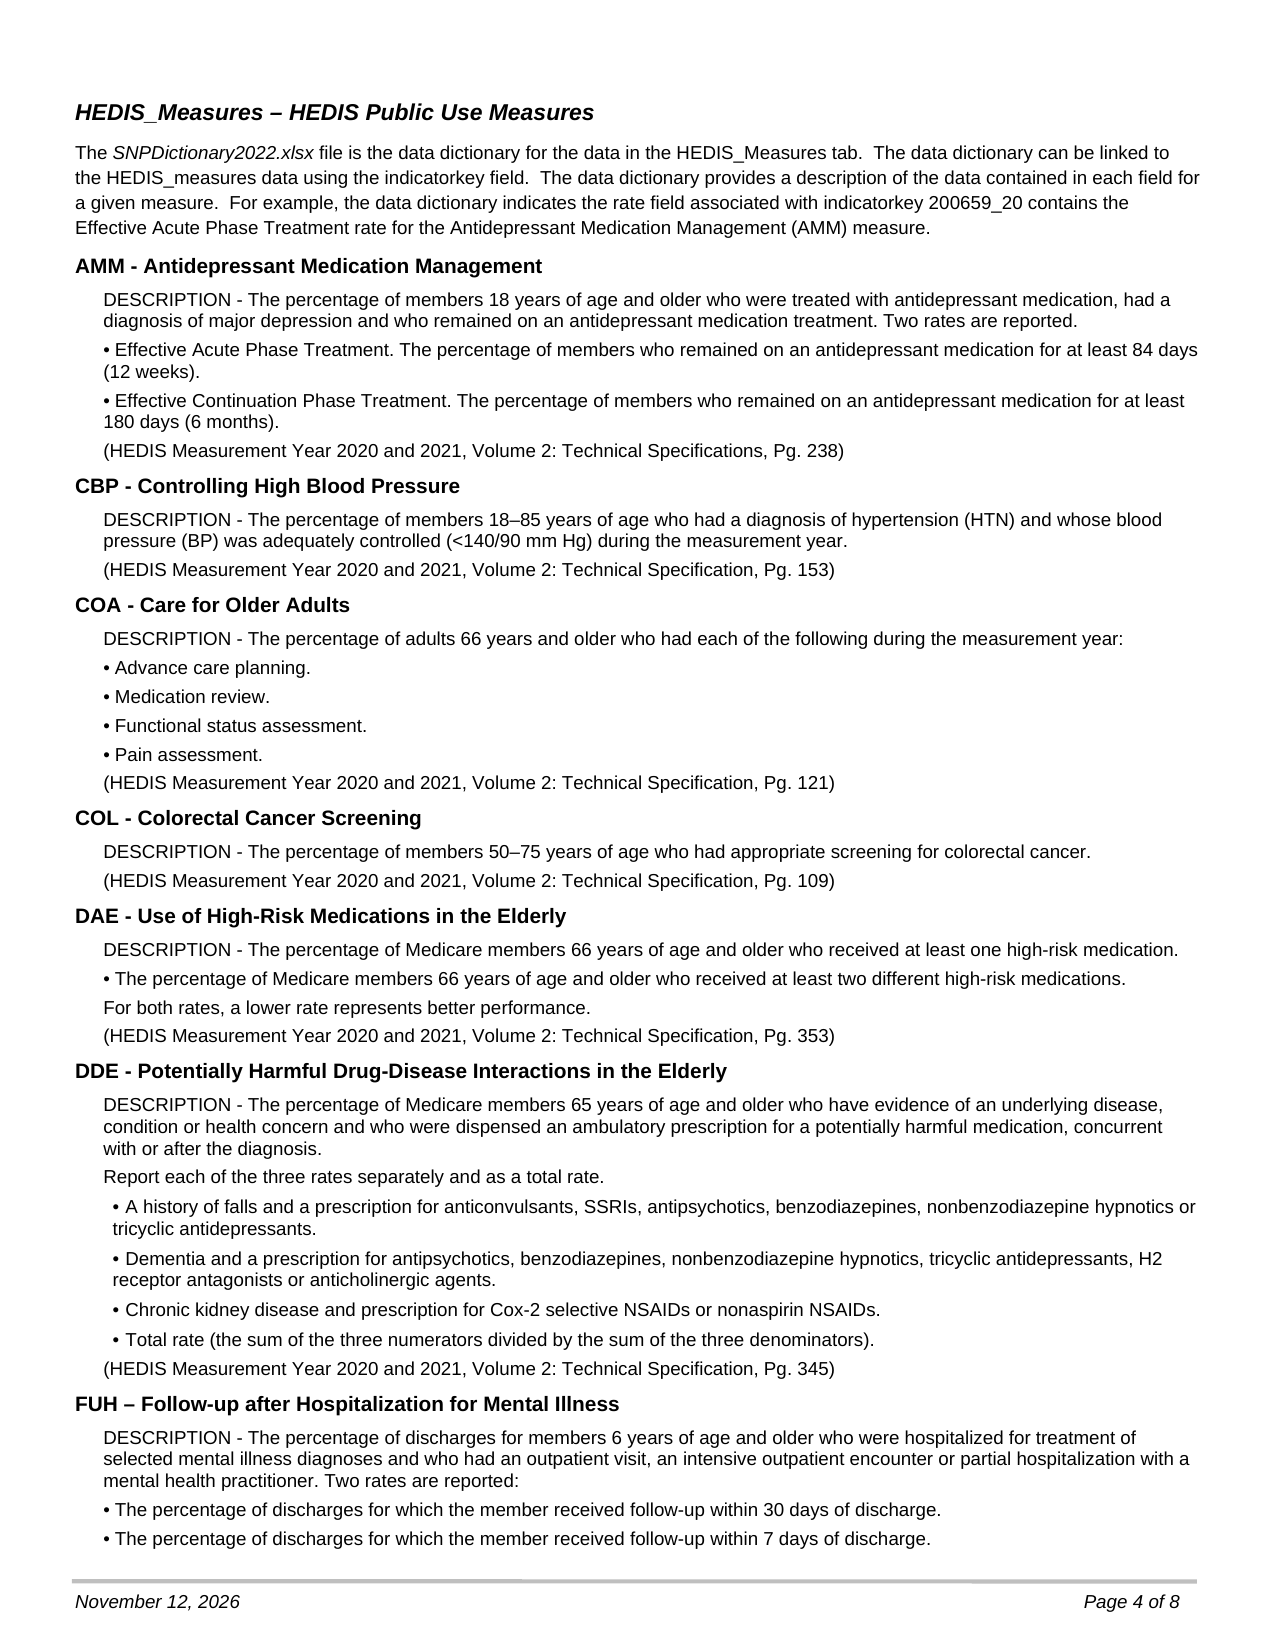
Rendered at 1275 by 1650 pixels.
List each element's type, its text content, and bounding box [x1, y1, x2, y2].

text For both rates, a lower rate represents better performance. [75, 996, 1200, 1018]
subtitle COL - Colorectal Cancer Screening [75, 806, 1200, 830]
text • Functional status assessment. [75, 714, 1200, 736]
text (HEDIS Measurement Year 2020 and 2021, Volume 2: Technical Specification, Pg. 109) [75, 870, 1200, 891]
text (HEDIS Measurement Year 2020 and 2021, Volume 2: Technical Specifications, Pg. 238) [75, 440, 1200, 461]
list • Dementia and a prescription for antipsychotics, benzodiazepines, nonbenzodiazepine hypnotics, tricyclic antidepressants, H2 receptor antagonists or anticholinergic agents. [112, 1247, 1200, 1291]
text DESCRIPTION - The percentage of discharges for members 6 years of age and older who were hospitalized for treatment of selected mental illness diagnoses and who had an outpatient visit, an intensive outpatient encounter or partial hospitalization with a mental health practitioner. Two rates are reported: [75, 1427, 1200, 1491]
text • Advance care planning. [75, 657, 1200, 678]
subtitle The SNPDictionary2022.xlsx file is the data dictionary for the data in the HEDIS_Measures tab. The data dictionary can be linked to the HEDIS_measures data using the indicatorkey field. The data dictionary provides a description of the data contained in each field for a given measure. For example, the data dictionary indicates the rate field associated with indicatorkey 200659_20 contains the Effective Acute Phase Treatment rate for the Antidepressant Medication Management (AMM) measure. [75, 142, 1200, 238]
text • The percentage of discharges for which the member received follow-up within 7 days of discharge. [75, 1527, 1200, 1549]
subtitle COA - Care for Older Adults [75, 593, 1200, 617]
text • Effective Continuation Phase Treatment. The percentage of members who remained on an antidepressant medication for at least 180 days (6 months). [75, 389, 1200, 432]
list • A history of falls and a prescription for anticonvulsants, SSRIs, antipsychotics, benzodiazepines, nonbenzodiazepine hypnotics or tricyclic antidepressants. [112, 1196, 1200, 1239]
subtitle DDE - Potentially Harmful Drug-Disease Interactions in the Elderly [75, 1059, 1200, 1083]
subtitle CBP - Controlling High Blood Pressure [75, 474, 1200, 498]
list • Total rate (the sum of the three numerators divided by the sum of the three denominators). [112, 1329, 1200, 1350]
text DESCRIPTION - The percentage of Medicare members 65 years of age and older who have evidence of an underlying disease, condition or health concern and who were dispensed an ambulatory prescription for a potentially harmful medication, concurrent with or after the diagnosis. [75, 1094, 1200, 1159]
text • Effective Acute Phase Treatment. The percentage of members who remained on an antidepressant medication for at least 84 days (12 weeks). [75, 339, 1200, 382]
text (HEDIS Measurement Year 2020 and 2021, Volume 2: Technical Specification, Pg. 153) [75, 559, 1200, 581]
text (HEDIS Measurement Year 2020 and 2021, Volume 2: Technical Specification, Pg. 353) [75, 1025, 1200, 1047]
text • Medication review. [75, 686, 1200, 707]
subtitle HEDIS_Measures – HEDIS Public Use Measures [75, 99, 1200, 126]
text DESCRIPTION - The percentage of members 50–75 years of age who had appropriate screening for colorectal cancer. [75, 841, 1200, 863]
list • Chronic kidney disease and prescription for Cox-2 selective NSAIDs or nonaspirin NSAIDs. [112, 1299, 1200, 1321]
text • The percentage of Medicare members 66 years of age and older who received at least two different high-risk medications. [75, 968, 1200, 989]
text • The percentage of discharges for which the member received follow-up within 30 days of discharge. [75, 1498, 1200, 1520]
subtitle AMM - Antidepressant Medication Management [75, 254, 1200, 278]
text DESCRIPTION - The percentage of Medicare members 66 years of age and older who received at least one high-risk medication. [75, 939, 1200, 960]
text (HEDIS Measurement Year 2020 and 2021, Volume 2: Technical Specification, Pg. 345) [75, 1358, 1200, 1379]
text DESCRIPTION - The percentage of adults 66 years and older who had each of the following during the measurement year: [75, 628, 1200, 649]
text DESCRIPTION - The percentage of members 18 years of age and older who were treated with antidepressant medication, had a diagnosis of major depression and who remained on an antidepressant medication treatment. Two rates are reported. [75, 288, 1200, 332]
text • Pain assessment. [75, 743, 1200, 765]
text (HEDIS Measurement Year 2020 and 2021, Volume 2: Technical Specification, Pg. 121) [75, 772, 1200, 794]
text DESCRIPTION - The percentage of members 18–85 years of age who had a diagnosis of hypertension (HTN) and whose blood pressure (BP) was adequately controlled (<140/90 mm Hg) during the measurement year. [75, 509, 1200, 552]
text Report each of the three rates separately and as a total rate. [75, 1166, 1200, 1188]
subtitle FUH – Follow-up after Hospitalization for Mental Illness [75, 1392, 1200, 1416]
subtitle DAE - Use of High-Risk Medications in the Elderly [75, 904, 1200, 928]
